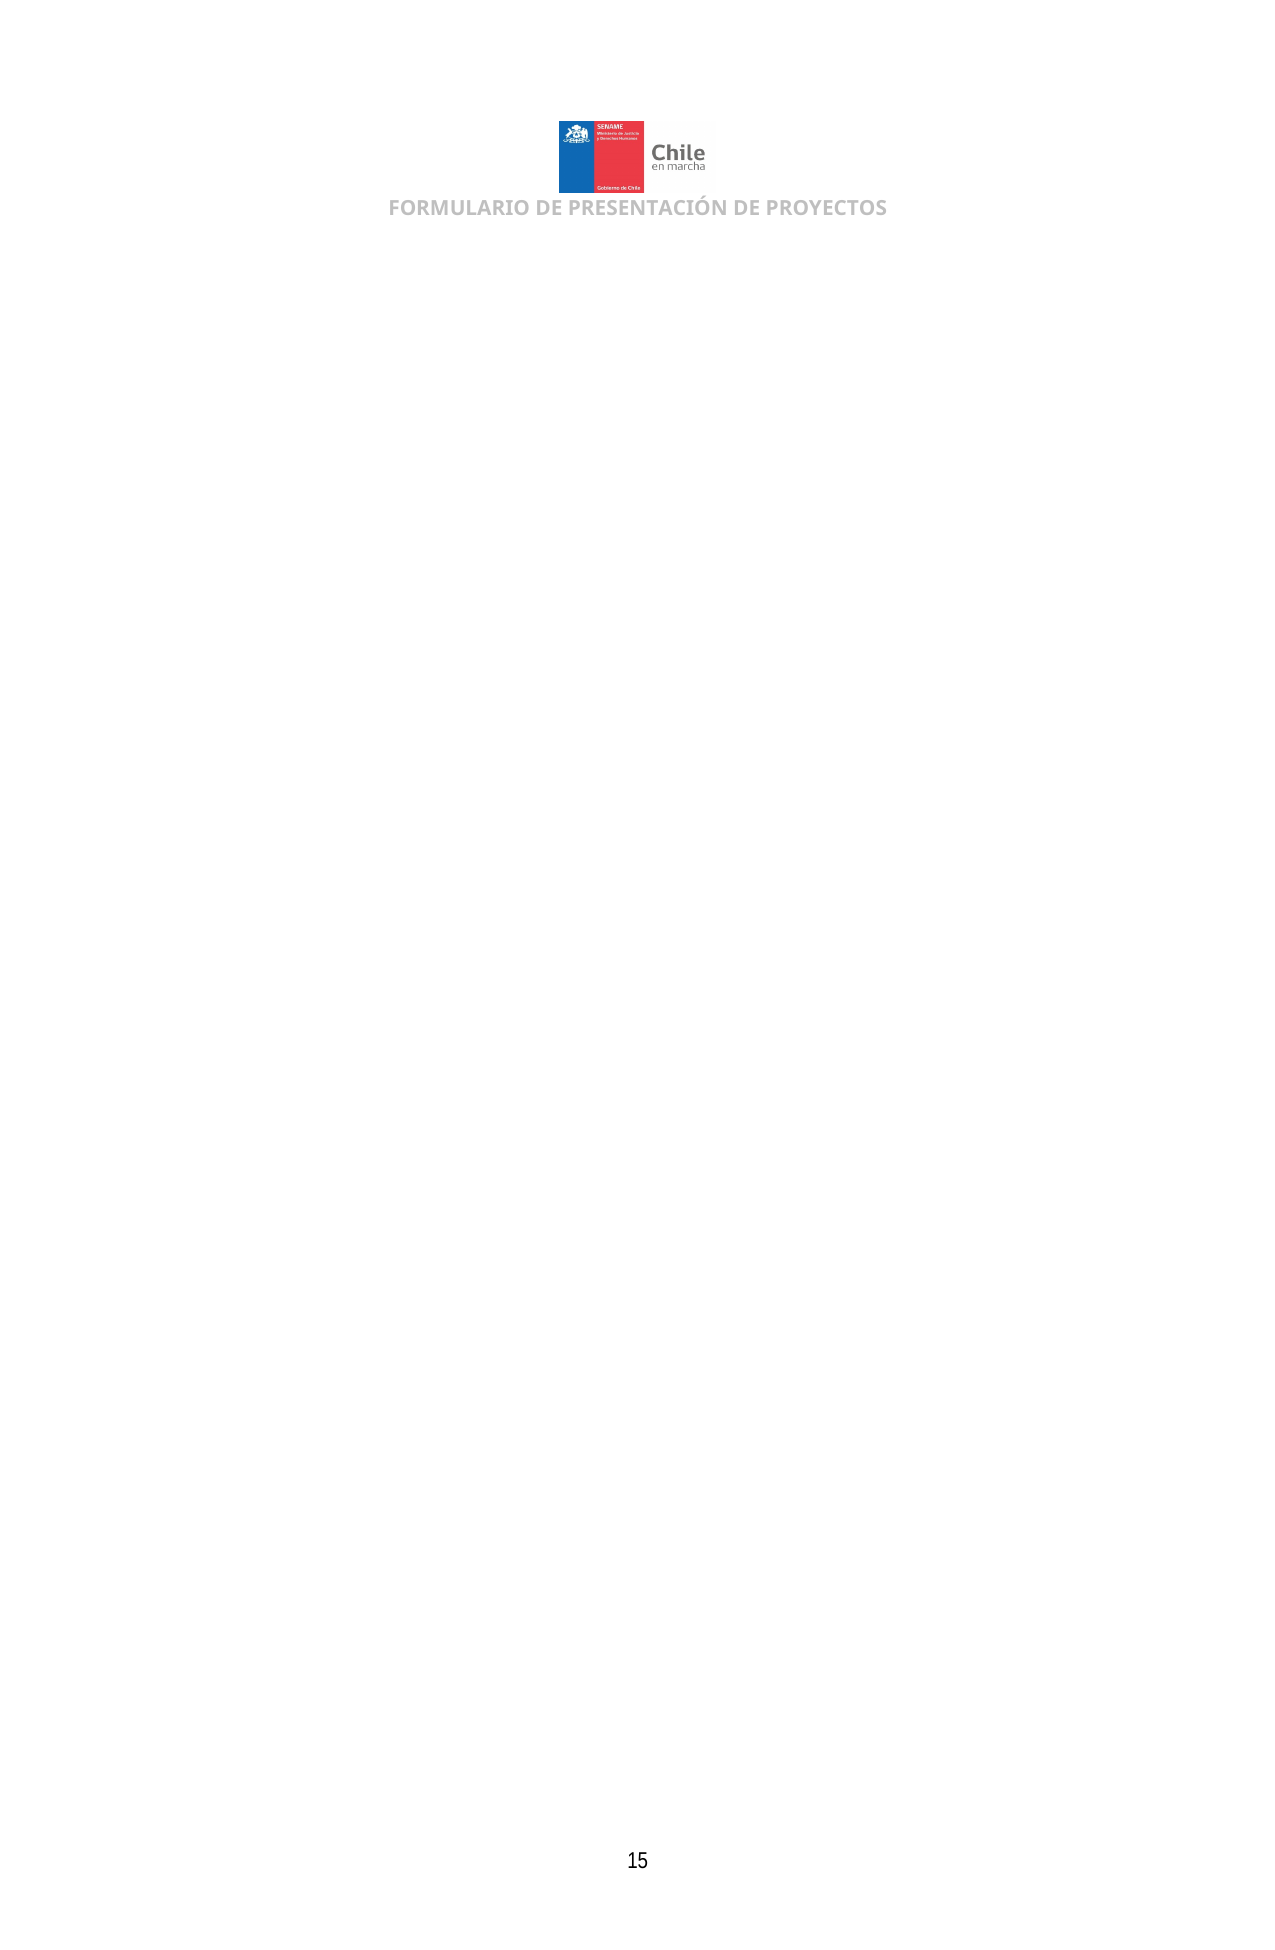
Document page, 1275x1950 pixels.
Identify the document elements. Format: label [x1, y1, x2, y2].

picture [559, 121, 716, 193]
